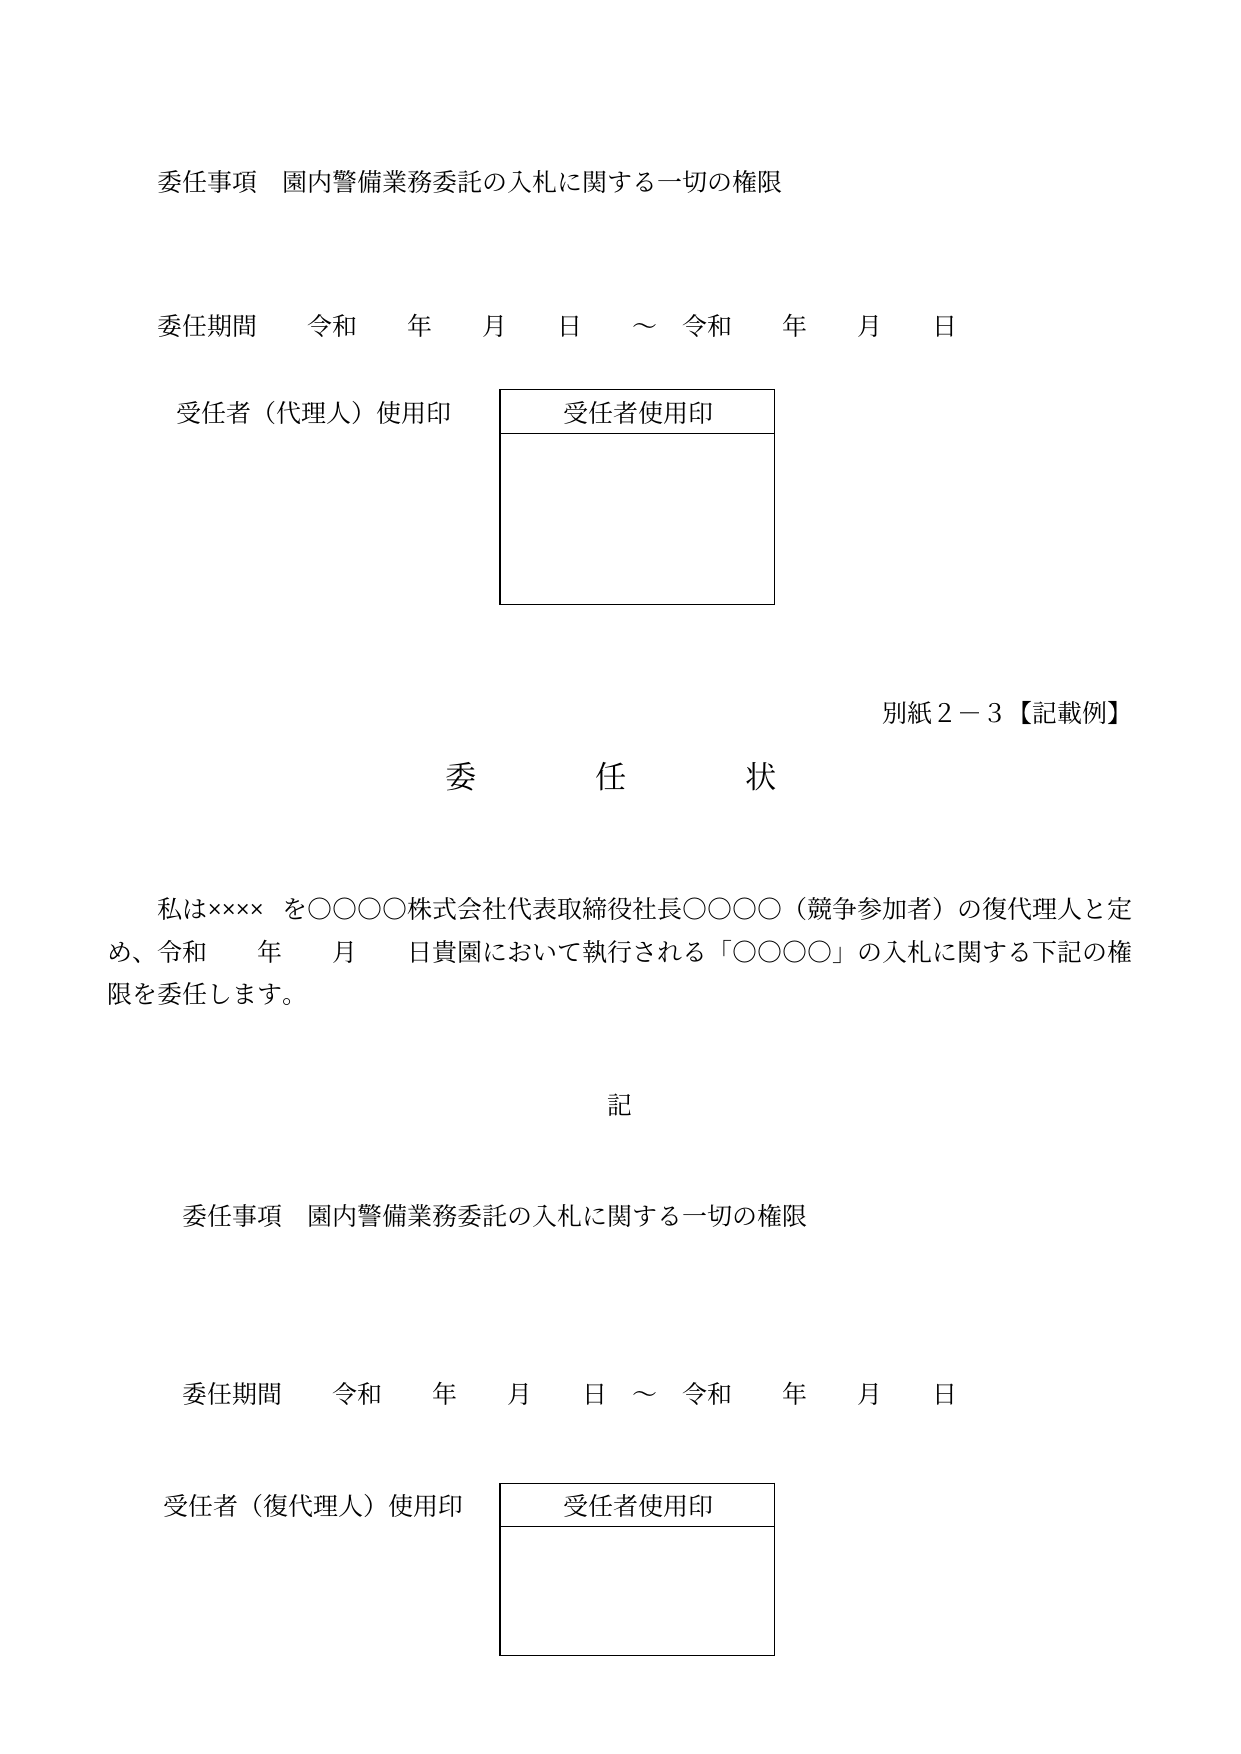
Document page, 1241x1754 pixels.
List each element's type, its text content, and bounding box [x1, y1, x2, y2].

text 私は××××を○○○○株式会社代表取締役社長○○○○（競争参加者）の復代理人と定め、令和 年 月 日貴園において執行される「○○○○」の入札に関する下記の権限を委任します。 [108, 886, 1133, 1014]
table_cell [501, 434, 774, 604]
text 別紙２－３【記載例】 [108, 690, 1133, 733]
text 委任事項 理容・美容業務委託の入札に関する一切の権限 [174, 1193, 1133, 1236]
text 記 [108, 1082, 1133, 1125]
text 委任事項 理容・美容業務委託の入札に関する一切の権限 [108, 159, 1133, 202]
text 委 任 状 [108, 733, 1133, 818]
table_header 受任者（代理人）使用印 [108, 389, 499, 604]
table_cell [501, 1527, 774, 1655]
text 委任期間 令和 年 月 日 ～ 令和 年 月 日 [170, 1372, 1133, 1414]
table_header 受任者使用印 [501, 1484, 774, 1526]
table_header 受任者使用印 [501, 390, 774, 433]
text 委任期間 令和 年 月 日 ～ 令和 年 月 日 [108, 304, 1133, 346]
table_header 受任者（復代理人）使用印 [108, 1483, 499, 1655]
